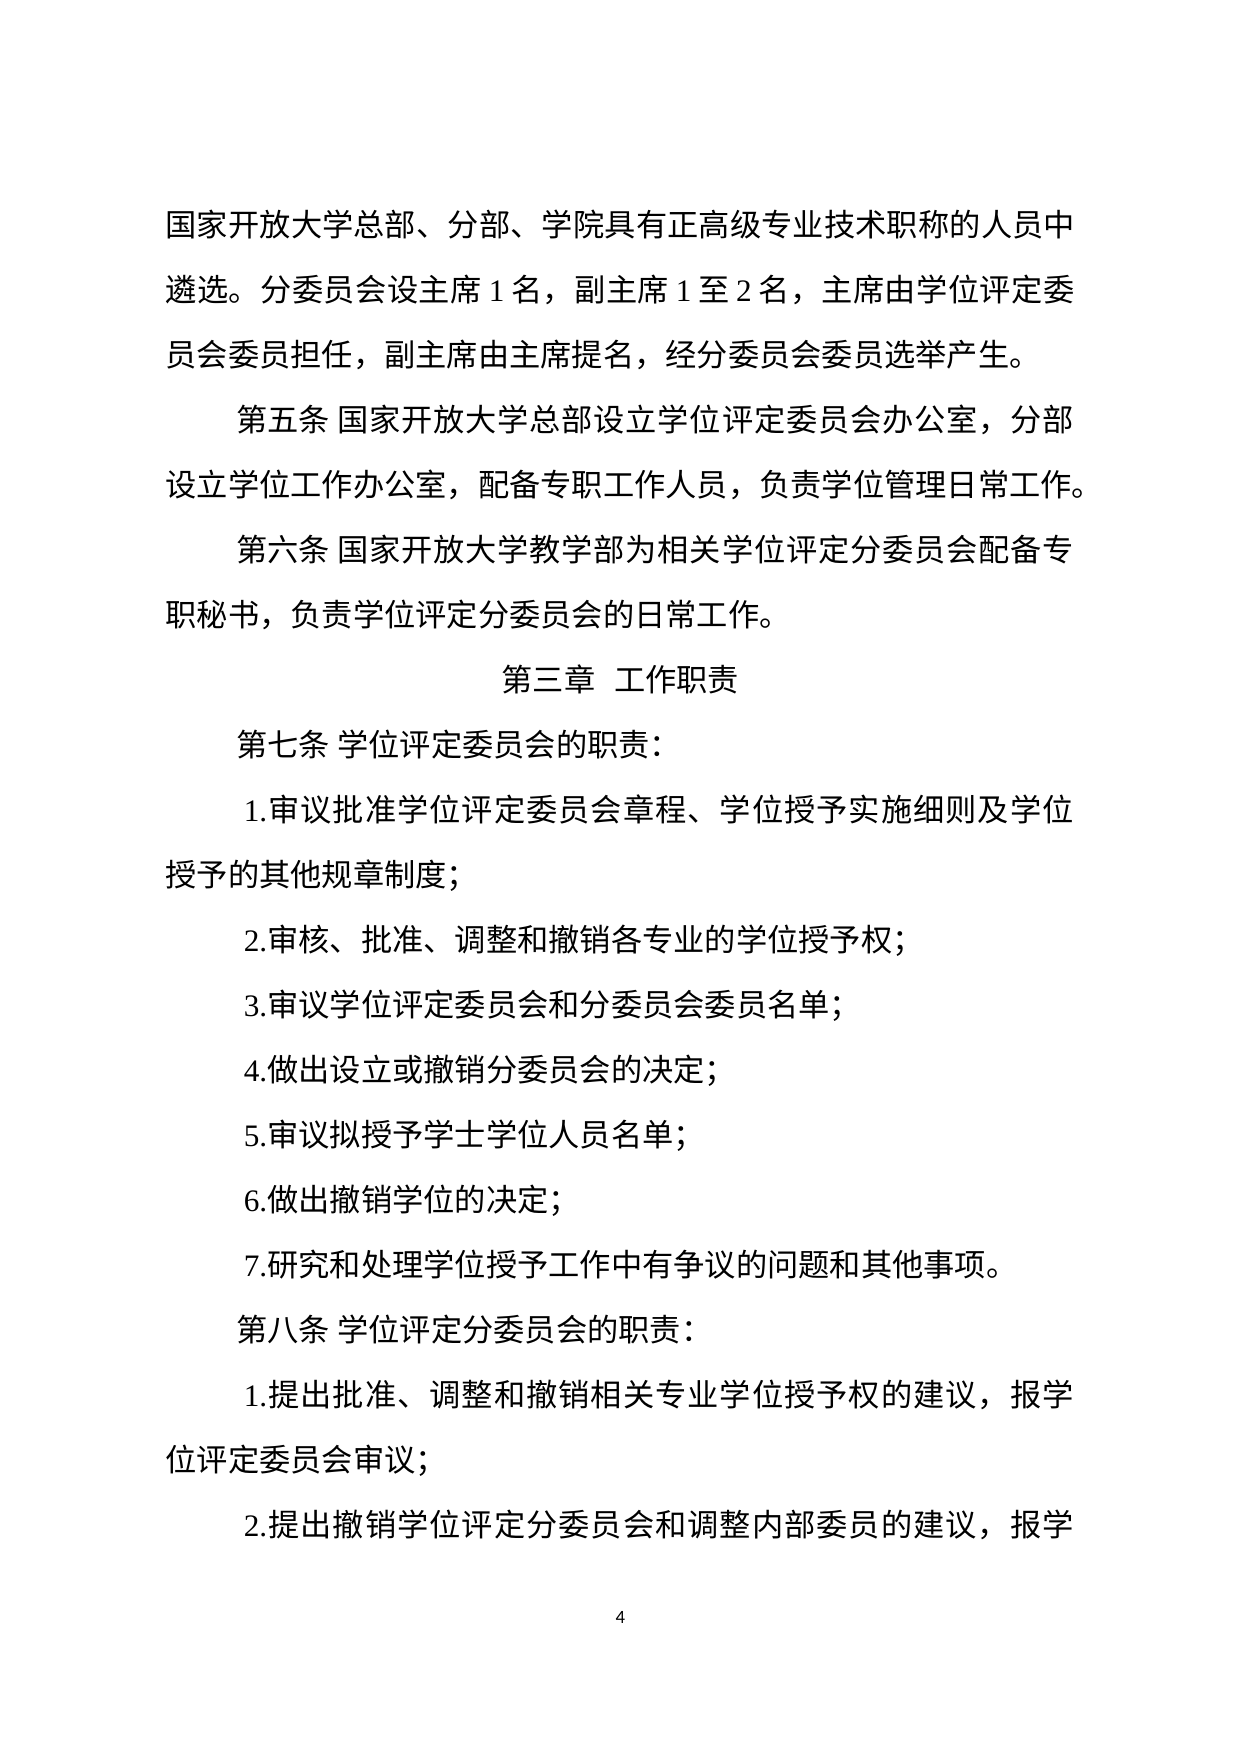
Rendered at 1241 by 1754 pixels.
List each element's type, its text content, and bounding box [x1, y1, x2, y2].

text 7.研究和处理学位授予工作中有争议的问题和其他事项。 [165, 1230, 1075, 1295]
list 工作职责 [165, 645, 1075, 710]
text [165, 1490, 1075, 1555]
list 学位评定委员会的职责： [165, 710, 1075, 775]
text 3.审议学位评定委员会和分委员会委员名单； [165, 970, 1075, 1035]
list 国家开放大学教学部为相关学位评定分委员会配备专职秘书，负责学位评定分委员会的日常工作。 [165, 515, 1075, 645]
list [165, 190, 1075, 385]
text 2.审核、批准、调整和撤销各专业的学位授予权； [165, 905, 1075, 970]
text 6.做出撤销学位的决定； [165, 1165, 1075, 1230]
text 4.做出设立或撤销分委员会的决定； [165, 1035, 1075, 1100]
text 1.审议批准学位评定委员会章程、学位授予实施细则及学位授予的其他规章制度； [165, 775, 1075, 905]
list 国家开放大学总部设立学位评定委员会办公室，分部设立学位工作办公室，配备专职工作人员，负责学位管理日常工作。 [165, 385, 1075, 515]
text 5.审议拟授予学士学位人员名单； [165, 1100, 1075, 1165]
list 学位评定分委员会的职责： [165, 1295, 1075, 1360]
text 1.提出批准、调整和撤销相关专业学位授予权的建议，报学位评定委员会审议； [165, 1360, 1075, 1490]
